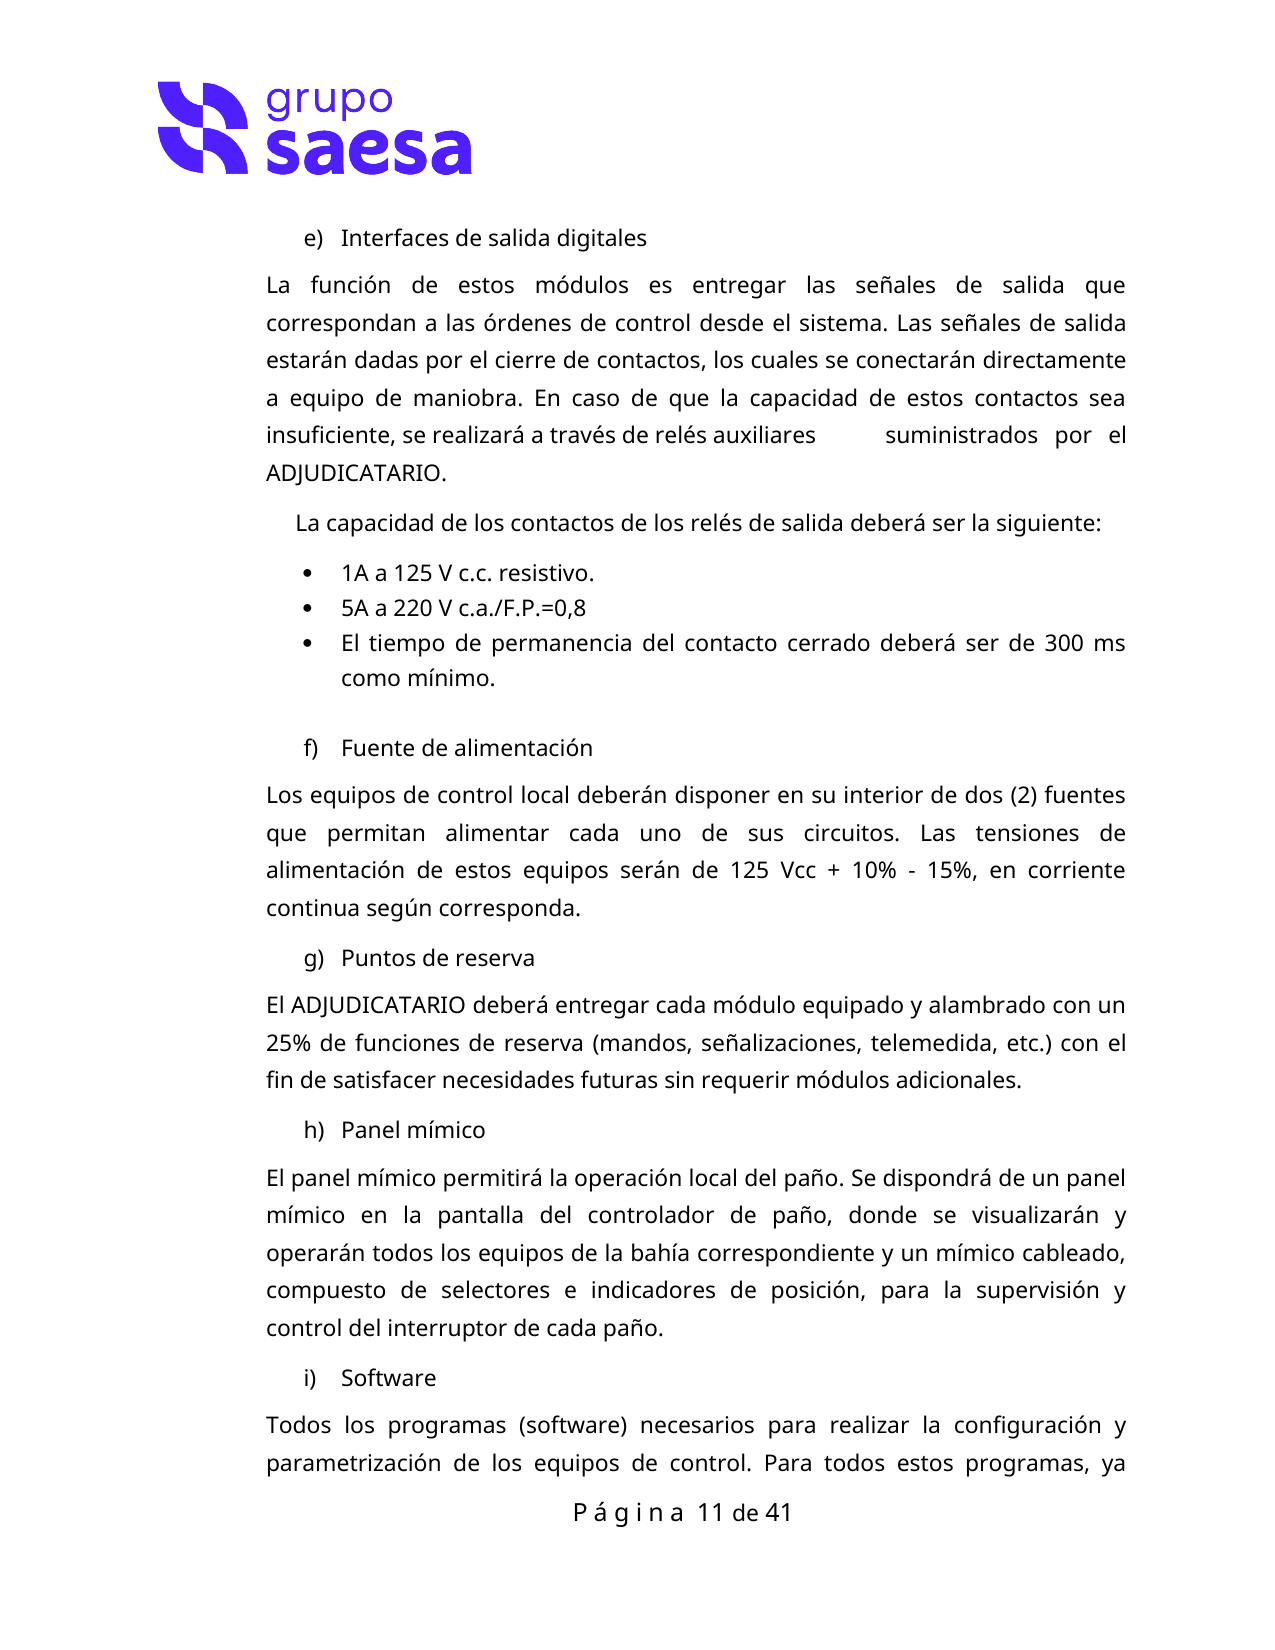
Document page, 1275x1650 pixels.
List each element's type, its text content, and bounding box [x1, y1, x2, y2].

list Software [303, 1361, 1127, 1393]
picture [147, 73, 481, 178]
text El panel mímico permitirá la operación local del paño. Se dispondrá de un panel mímico en la pantalla del controlador de paño, donde se visualizarán y operarán todos los equipos de la bahía correspondiente y un mímico cableado, compuesto de selectores e indicadores de posición, para la supervisión y control del interruptor de cada paño. [266, 1161, 1127, 1343]
list Interfaces de salida digitales [303, 221, 1127, 253]
list 5A a 220 V c.a./F.P.=0,8 [303, 591, 1127, 623]
list Fuente de alimentación [303, 731, 1127, 763]
list Panel mímico [303, 1114, 1127, 1145]
list El tiempo de permanencia del contacto cerrado deberá ser de 300 ms como mínimo. [303, 626, 1127, 693]
list 1A a 125 V c.c. resistivo. [303, 556, 1127, 588]
text El ADJUDICATARIO deberá entregar cada módulo equipado y alambrado con un 25% de funciones de reserva (mandos, señalizaciones, telemedida, etc.) con el fin de satisfacer necesidades futuras sin requerir módulos adicionales. [266, 989, 1127, 1095]
text Los equipos de control local deberán disponer en su interior de dos (2) fuentes que permitan alimentar cada uno de sus circuitos. Las tensiones de alimentación de estos equipos serán de 125 Vcc + 10% - 15%, en corriente continua según corresponda. [266, 779, 1127, 923]
list Puntos de reserva [303, 941, 1127, 973]
text La función de estos módulos es entregar las señales de salida que correspondan a las órdenes de control desde el sistema. Las señales de salida estarán dadas por el cierre de contactos, los cuales se conectarán directamente a equipo de maniobra. En caso de que la capacidad de estos contactos sea insuficiente, se realizará a través de relés auxiliares suministrados por el ADJUDICATARIO. [266, 269, 1127, 488]
text La capacidad de los contactos de los relés de salida deberá ser la siguiente: [266, 506, 1127, 538]
